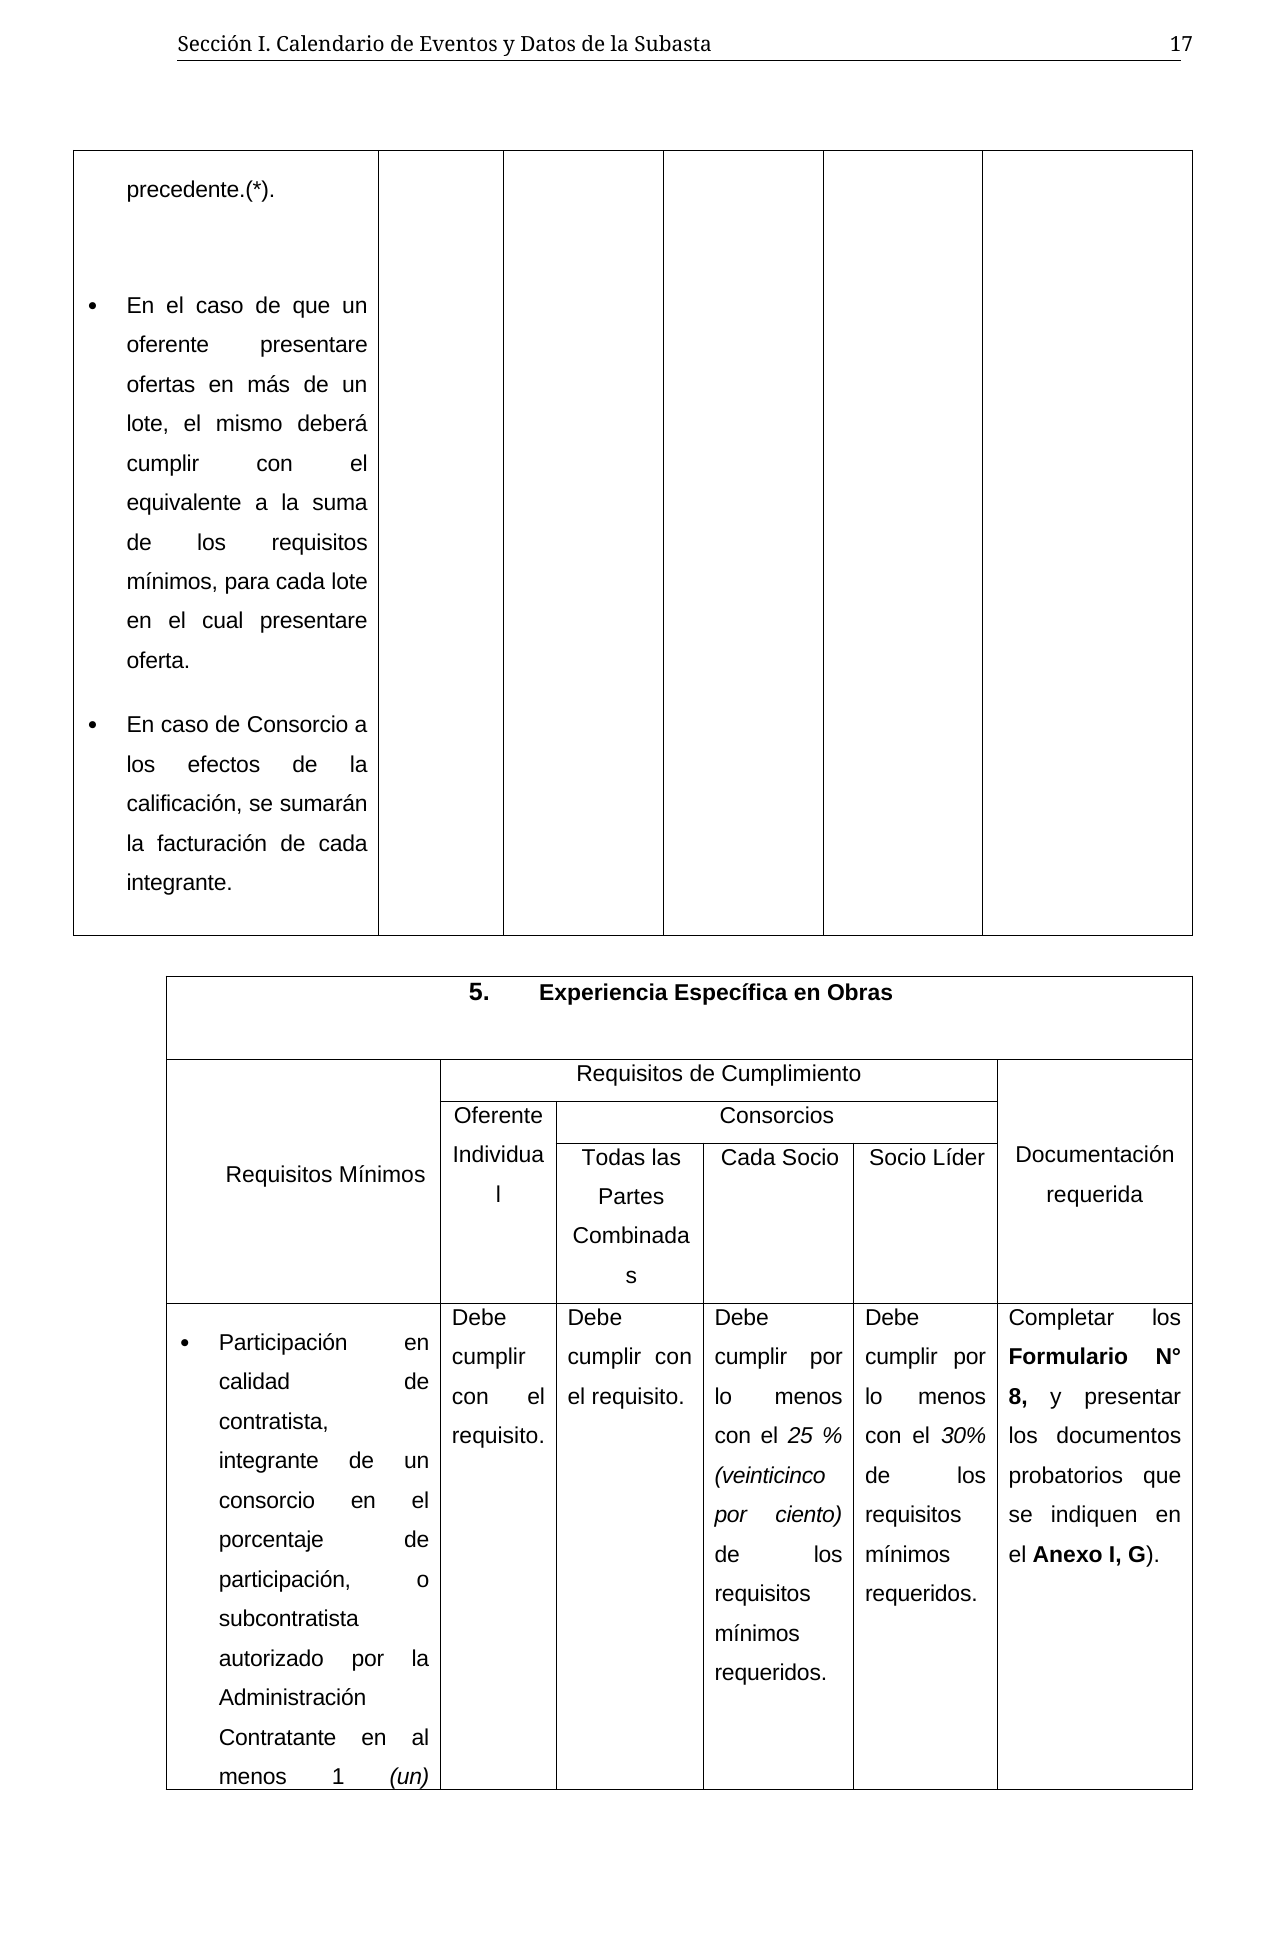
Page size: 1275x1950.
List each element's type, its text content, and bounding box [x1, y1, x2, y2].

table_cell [854, 1304, 997, 1789]
table_cell Cada Socio [704, 1144, 853, 1303]
table_cell Requisitos Mínimos [167, 1060, 440, 1303]
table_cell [379, 151, 503, 935]
table_cell Socio Líder [854, 1144, 997, 1303]
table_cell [441, 1304, 556, 1789]
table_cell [557, 1304, 703, 1789]
table_cell Requisitos de Cumplimiento [441, 1060, 997, 1101]
table_cell Consorcios [557, 1102, 997, 1142]
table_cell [983, 151, 1192, 935]
table_header Experiencia Específica en Obras [167, 977, 1192, 1059]
table_cell Documentación requerida [998, 1060, 1192, 1303]
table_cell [167, 1304, 440, 1789]
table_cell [74, 151, 378, 935]
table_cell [824, 151, 982, 935]
table_cell Todas las Partes Combinadas [557, 1144, 703, 1303]
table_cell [504, 151, 663, 935]
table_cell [664, 151, 823, 935]
table_cell Oferente Individual [441, 1102, 556, 1303]
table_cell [998, 1304, 1192, 1789]
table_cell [704, 1304, 853, 1789]
